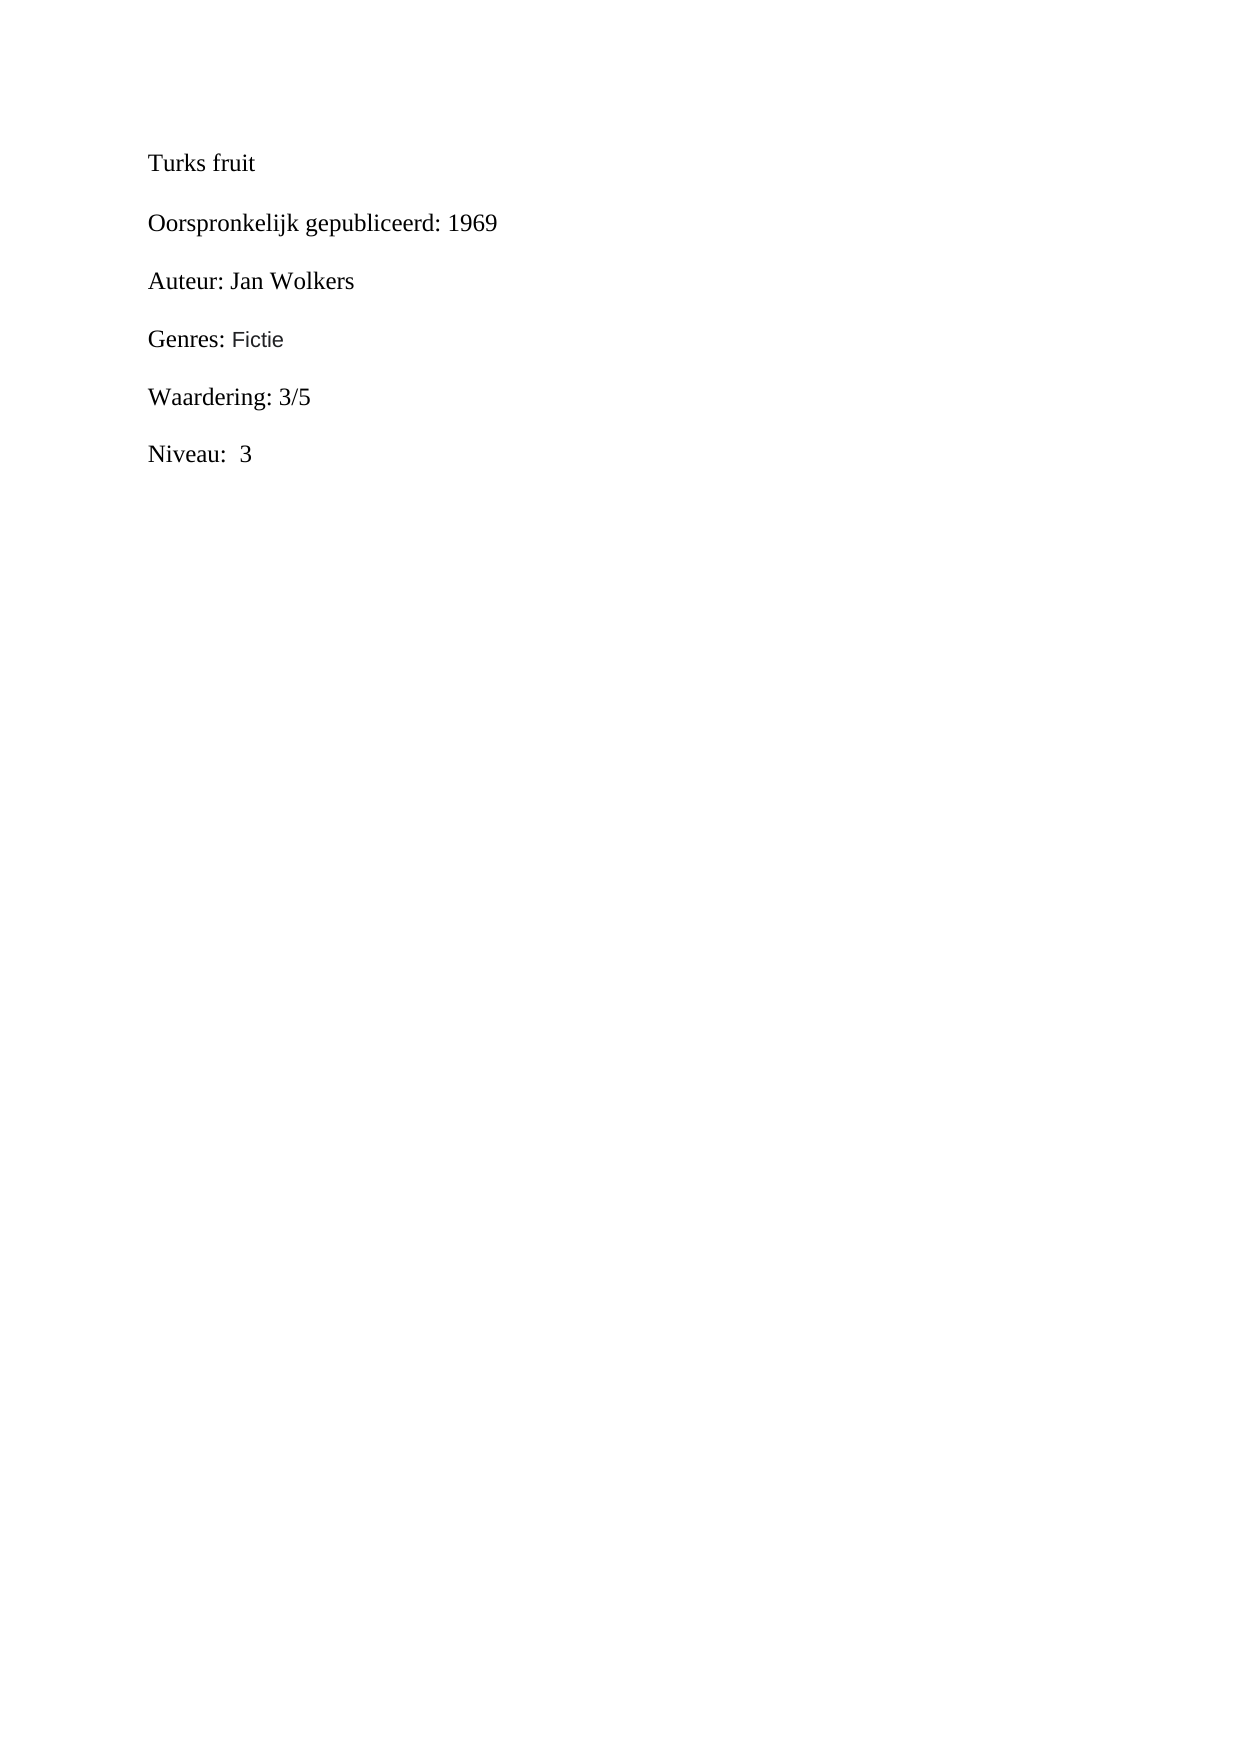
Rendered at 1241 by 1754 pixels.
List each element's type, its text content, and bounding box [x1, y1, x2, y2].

subtitle Turks fruit [148, 148, 1093, 176]
text Niveau: 3 [148, 439, 1093, 468]
text Waardering: 3/5 [148, 382, 1093, 410]
text Oorspronkelijk gepubliceerd: 1969 [148, 208, 1093, 237]
text Genres: Fictie [148, 324, 1093, 352]
text Auteur: Jan Wolkers [148, 266, 1093, 294]
